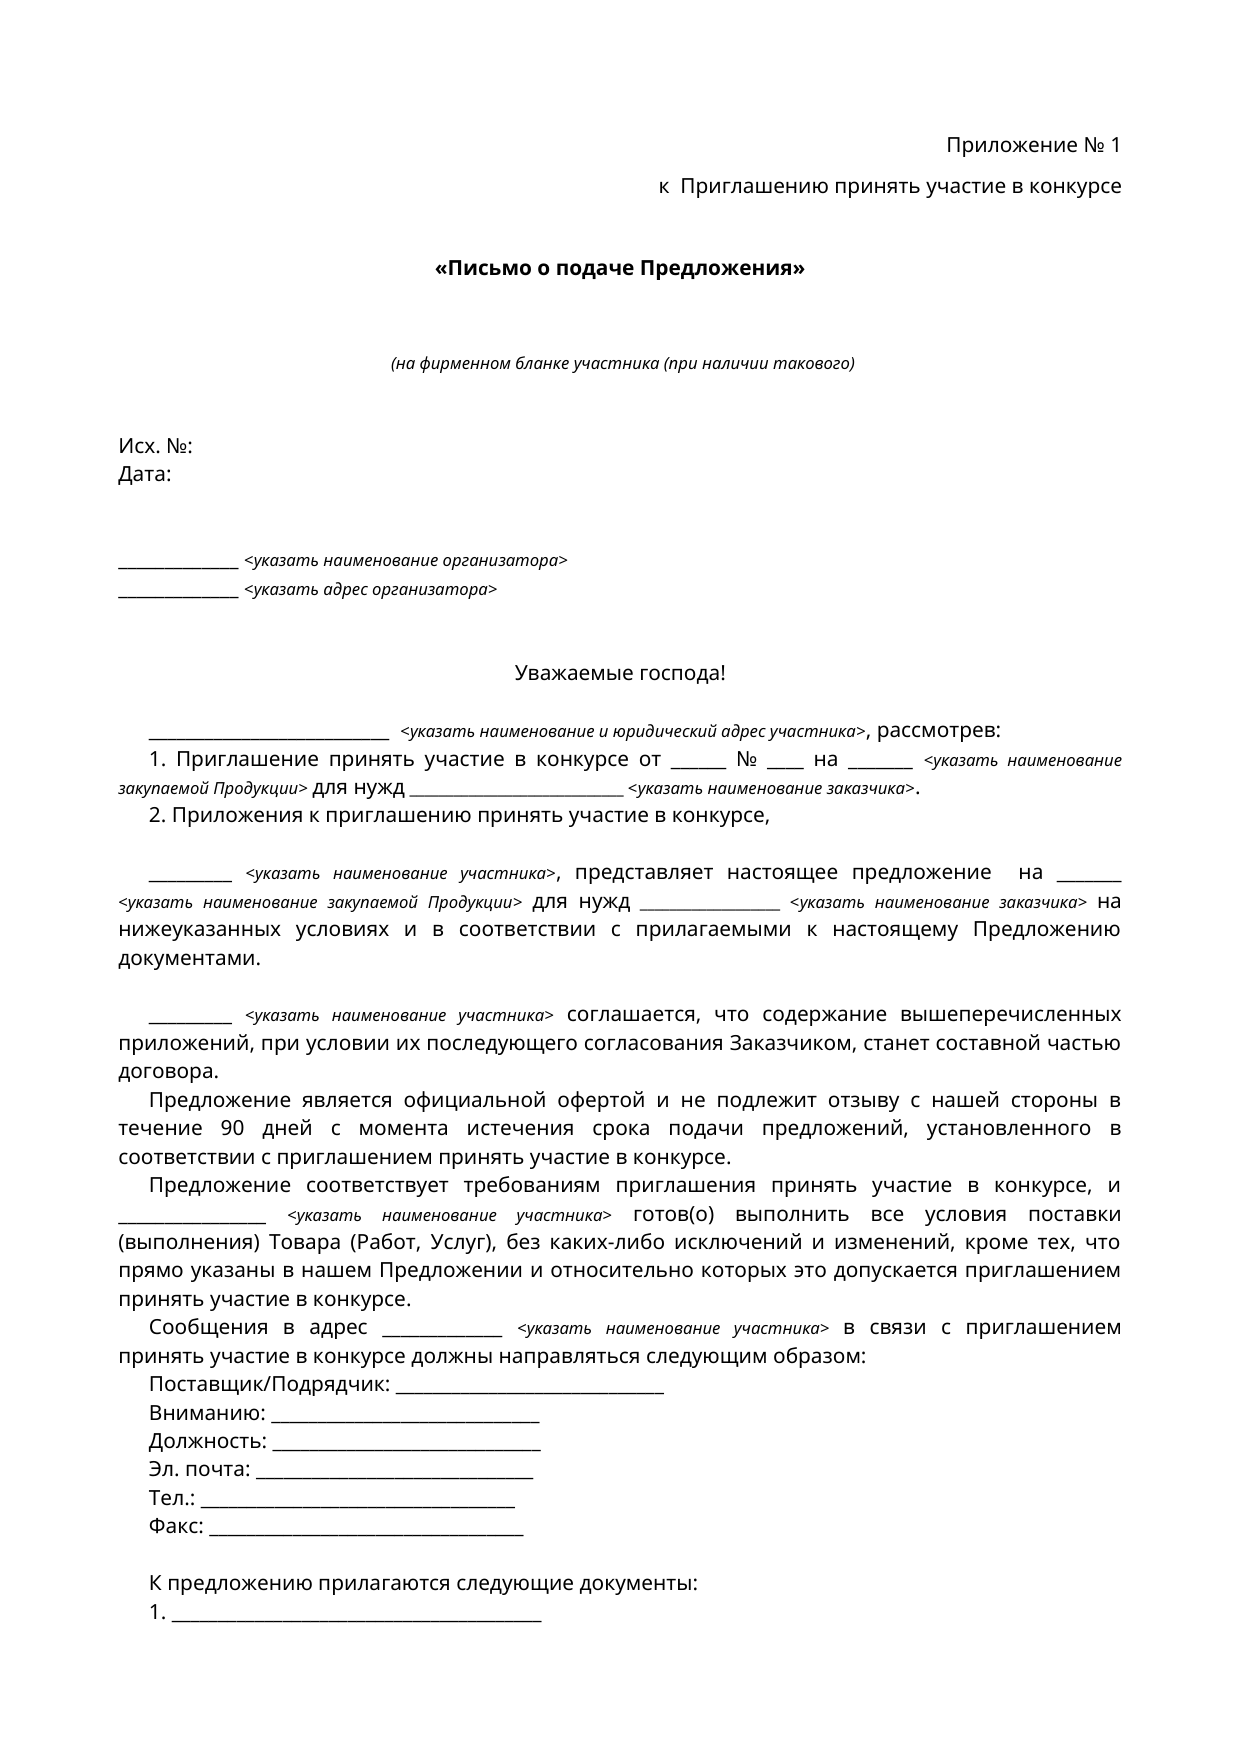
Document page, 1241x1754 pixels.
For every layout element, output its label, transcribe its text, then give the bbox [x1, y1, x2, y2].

text _____________ <указать наименование организатора> [118, 544, 1122, 573]
text __________________________ <указать наименование и юридический адрес участника>, рассмотрев: [118, 715, 1122, 744]
text Поставщик/Подрядчик: _____________________________ [118, 1369, 1122, 1398]
text 2. Приложения к приглашению принять участие в конкурсе, [118, 801, 1122, 829]
text Должность: _____________________________ [118, 1426, 1122, 1454]
text Предложение соответствует требованиям приглашения принять участие в конкурсе, и ________________ <указать наименование участника> готов(о) выполнить все условия поставки (выполнения) Товара (Работ, Услуг), без каких-либо исключений и изменений, кроме тех, что прямо указаны в нашем Предложении и относительно которых это допускается приглашением принять участие в конкурсе. [118, 1170, 1122, 1312]
text «Письмо о подаче Предложения» [118, 253, 1122, 282]
text Факс: __________________________________ [118, 1511, 1122, 1540]
text 1. Приглашение принять участие в конкурсе от ______ № ____ на _______ <указать наименование закупаемой Продукции> для нужд _____________________________ <указать наименование заказчика>. [118, 744, 1122, 801]
text Сообщения в адрес _____________ <указать наименование участника> в связи с приглашением принять участие в конкурсе должны направляться следующим образом: [118, 1312, 1122, 1369]
text Исх. №: [118, 431, 1122, 459]
text Приложение № 1 [118, 131, 1122, 159]
text К предложению прилагаются следующие документы: [118, 1568, 1122, 1597]
text (на фирменном бланке участника (при наличии такового) [118, 351, 1122, 374]
text 1. ________________________________________ [118, 1597, 1122, 1625]
text _________ <указать наименование участника> соглашается, что содержание вышеперечисленных приложений, при условии их последующего согласования Заказчиком, станет составной частью договора. [118, 999, 1122, 1085]
text _____________ <указать адрес организатора> [118, 573, 1122, 601]
text Вниманию: _____________________________ [118, 1398, 1122, 1426]
text Тел.: __________________________________ [118, 1483, 1122, 1511]
text Дата: [118, 459, 1122, 488]
text к Приглашению принять участие в конкурсе [118, 172, 1122, 200]
text Предложение является официальной офертой и не подлежит отзыву с нашей стороны в течение 90 дней с момента истечения срока подачи предложений, установленного в соответствии с приглашением принять участие в конкурсе. [118, 1085, 1122, 1170]
text _________ <указать наименование участника>, представляет настоящее предложение на _______ <указать наименование закупаемой Продукции> для нужд ___________________ <указать наименование заказчика> на нижеуказанных условиях и в соответствии с прилагаемыми к настоящему Предложению документами. [118, 857, 1122, 971]
text Эл. почта: ______________________________ [118, 1454, 1122, 1483]
text Уважаемые господа! [118, 658, 1122, 687]
